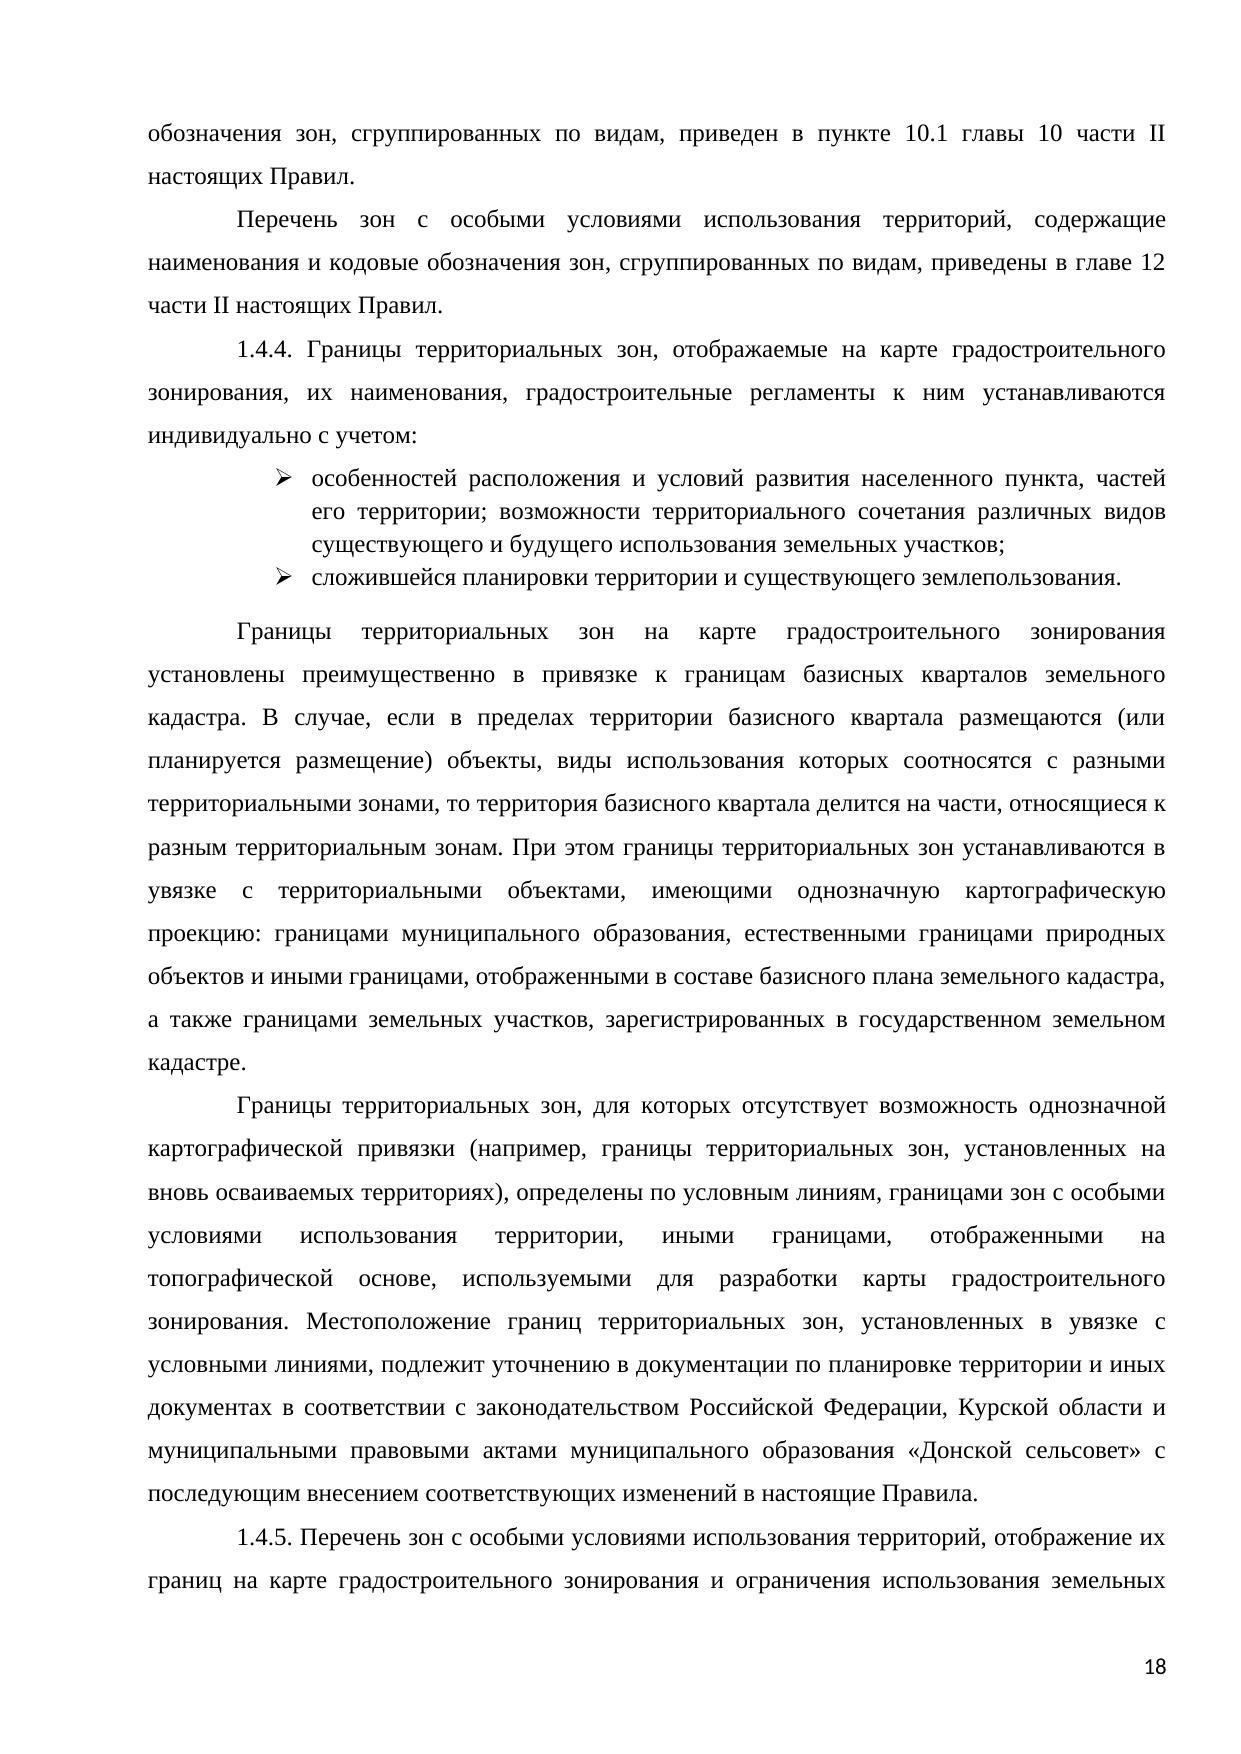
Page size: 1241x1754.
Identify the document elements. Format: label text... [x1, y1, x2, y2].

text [148, 118, 1167, 190]
text Границы территориальных зон, для которых отсутствует возможность однозначной картографической привязки (например, границы территориальных зон, установленных на вновь осваиваемых территориях), определены по условным линиям, границами зон с особыми условиями использования территории, иными границами, отображенными на топографической основе, используемыми для разработки карты градостроительного зонирования. Местоположение границ территориальных зон, установленных в увязке с условными линиями, подлежит уточнению в документации по планировке территории и иных документах в соответствии с законодательством Российской Федерации, Курской области и муниципальными правовыми актами муниципального образования «Донской сельсовет» с последующим внесением соответствующих изменений в настоящие Правила. [148, 1090, 1167, 1507]
list сложившейся планировки территории и существующего землепользования. [274, 562, 1167, 591]
list особенностей расположения и условий развития населенного пункта, частей его территории; возможности территориального сочетания различных видов существующего и будущего использования земельных участков; [274, 463, 1167, 558]
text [148, 1522, 1167, 1593]
text Границы территориальных зон на карте градостроительного зонирования установлены преимущественно в привязке к границам базисных кварталов земельного кадастра. В случае, если в пределах территории базисного квартала размещаются (или планируется размещение) объекты, виды использования которых соотносятся с разными территориальными зонами, то территория базисного квартала делится на части, относящиеся к разным территориальным зонам. При этом границы территориальных зон устанавливаются в увязке с территориальными объектами, имеющими однозначную картографическую проекцию: границами муниципального образования, естественными границами природных объектов и иными границами, отображенными в составе базисного плана земельного кадастра, а также границами земельных участков, зарегистрированных в государственном земельном кадастре. [148, 616, 1167, 1076]
text Перечень зон с особыми условиями использования территорий, содержащие наименования и кодовые обозначения зон, сгруппированных по видам, приведены в главе 12 части II настоящих Правил. [148, 204, 1167, 319]
text 1.4.4. Границы территориальных зон, отображаемые на карте градостроительного зонирования, их наименования, градостроительные регламенты к ним устанавливаются индивидуально с учетом: [148, 334, 1167, 449]
